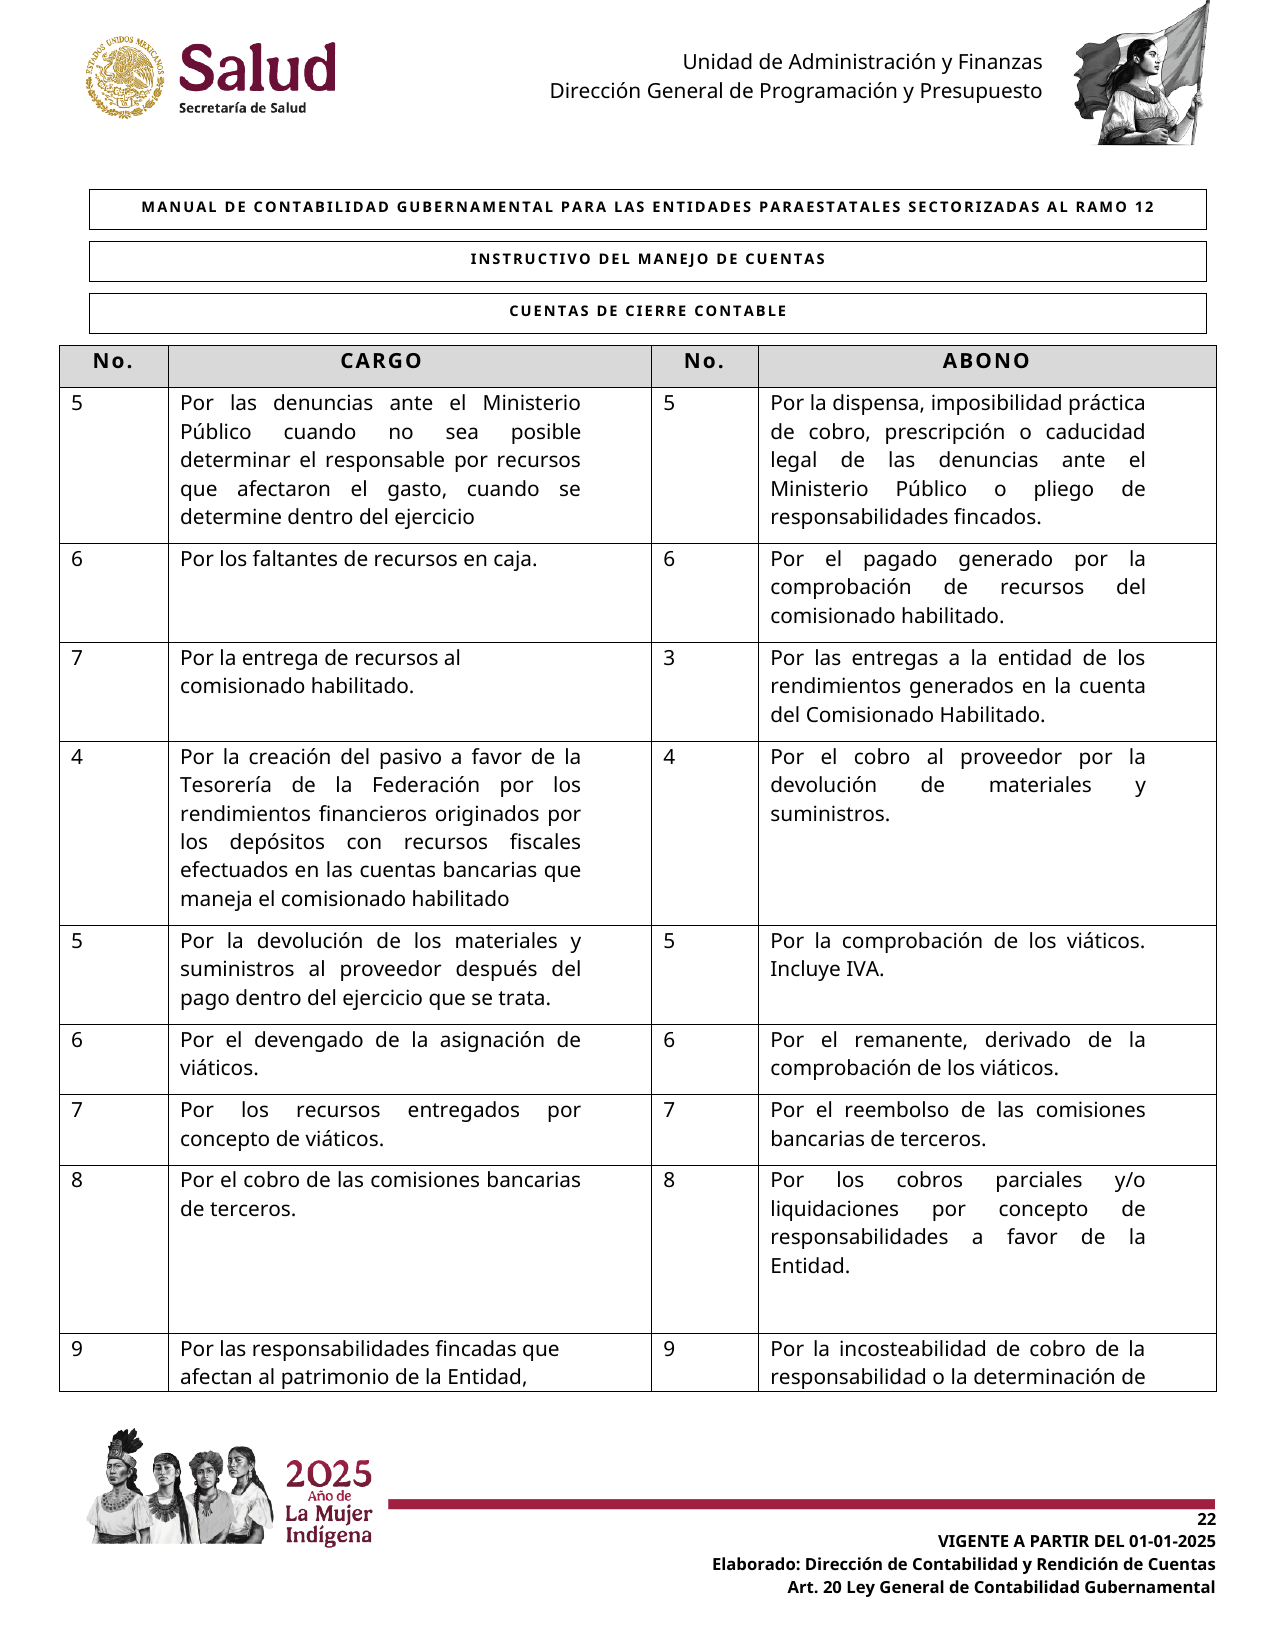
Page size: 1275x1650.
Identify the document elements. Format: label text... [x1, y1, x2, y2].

table_cell 7 [652, 1095, 758, 1164]
table_cell Por la devolución de los materiales y suministros al proveedor después del pago dentro del ejercicio que se trata. [169, 926, 651, 1024]
table_cell 6 [60, 544, 168, 642]
table_cell Por las entregas a la entidad de los rendimientos generados en la cuenta del Comisionado Habilitado. [759, 643, 1216, 741]
table_cell 5 [652, 388, 758, 543]
table_cell Por el reembolso de las comisiones bancarias de terceros. [759, 1095, 1216, 1164]
table_cell Por el remanente, derivado de la comprobación de los viáticos. [759, 1025, 1216, 1094]
table_cell Por el cobro al proveedor por la devolución de materiales y suministros. [759, 742, 1216, 925]
table_header No. [60, 346, 168, 387]
table_cell 5 [652, 926, 758, 1024]
picture [9, 0, 1275, 1648]
table_cell 4 [60, 742, 168, 925]
table_cell Por las denuncias ante el Ministerio Público cuando no sea posible determinar el responsable por recursos que afectaron el gasto, cuando se determine dentro del ejercicio [169, 388, 651, 543]
table_cell 8 [652, 1166, 758, 1333]
table_header No. [652, 346, 758, 387]
table_header CARGO [169, 346, 651, 387]
table_cell Por los cobros parciales y/o liquidaciones por concepto de responsabilidades a favor de la Entidad. [759, 1166, 1216, 1333]
table_cell Por el cobro de las comisiones bancarias de terceros. [169, 1166, 651, 1333]
table_cell Por la dispensa, imposibilidad práctica de cobro, prescripción o caducidad legal de las denuncias ante el Ministerio Público o pliego de responsabilidades fincados. [759, 388, 1216, 543]
table_cell Por la comprobación de los viáticos. Incluye IVA. [759, 926, 1216, 1024]
table_cell Por la entrega de recursos al comisionado habilitado. [169, 643, 651, 741]
table_cell 7 [60, 643, 168, 741]
table_cell 4 [652, 742, 758, 925]
table_header ABONO [759, 346, 1216, 387]
table_cell Por el pagado generado por la comprobación de recursos del comisionado habilitado. [759, 544, 1216, 642]
table_cell 5 [60, 926, 168, 1024]
table_cell Por la creación del pasivo a favor de la Tesorería de la Federación por los rendimientos financieros originados por los depósitos con recursos fiscales efectuados en las cuentas bancarias que maneja el comisionado habilitado [169, 742, 651, 925]
table_cell 7 [60, 1095, 168, 1164]
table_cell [169, 1334, 651, 1391]
table_cell 9 [652, 1334, 758, 1391]
table_cell 3 [652, 643, 758, 741]
table_cell 8 [60, 1166, 168, 1333]
table_cell Por los faltantes de recursos en caja. [169, 544, 651, 642]
table_cell 6 [60, 1025, 168, 1094]
table_cell 5 [60, 388, 168, 543]
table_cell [759, 1334, 1216, 1391]
table_cell 6 [652, 544, 758, 642]
table_cell 9 [60, 1334, 168, 1391]
table_cell Por los recursos entregados por concepto de viáticos. [169, 1095, 651, 1164]
table_cell Por el devengado de la asignación de viáticos. [169, 1025, 651, 1094]
table_cell 6 [652, 1025, 758, 1094]
